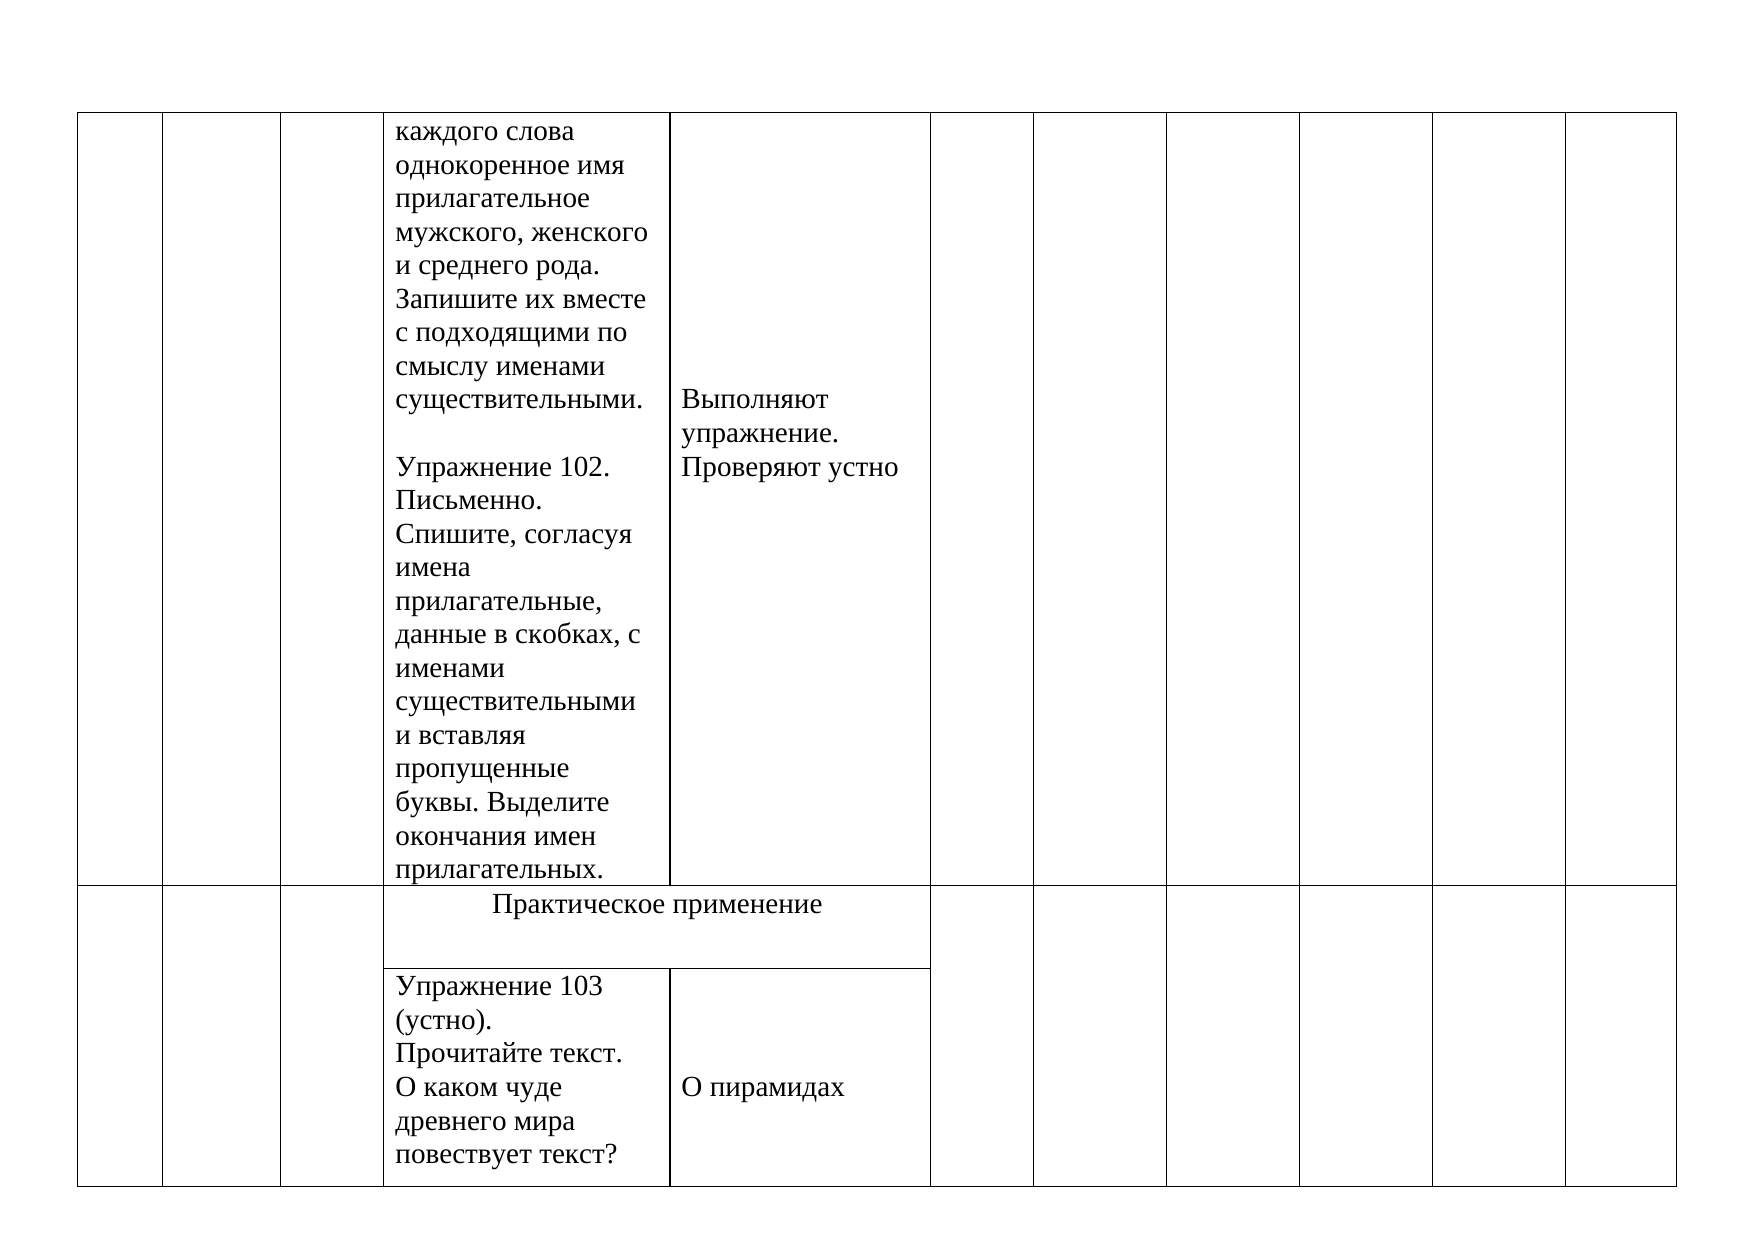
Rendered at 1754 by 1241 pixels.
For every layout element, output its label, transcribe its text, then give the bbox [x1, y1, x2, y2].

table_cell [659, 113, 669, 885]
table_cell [671, 969, 930, 1186]
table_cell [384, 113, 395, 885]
table_cell [1433, 886, 1565, 1186]
table_cell [281, 886, 383, 1186]
table_cell Практическое применение [384, 886, 930, 967]
table_cell [1566, 886, 1676, 1186]
table_cell [78, 886, 162, 1186]
table_cell [1034, 886, 1166, 1186]
table_cell [1167, 886, 1299, 1186]
table_cell [163, 886, 280, 1186]
table_cell [1300, 886, 1432, 1186]
table_cell [931, 886, 1033, 1186]
